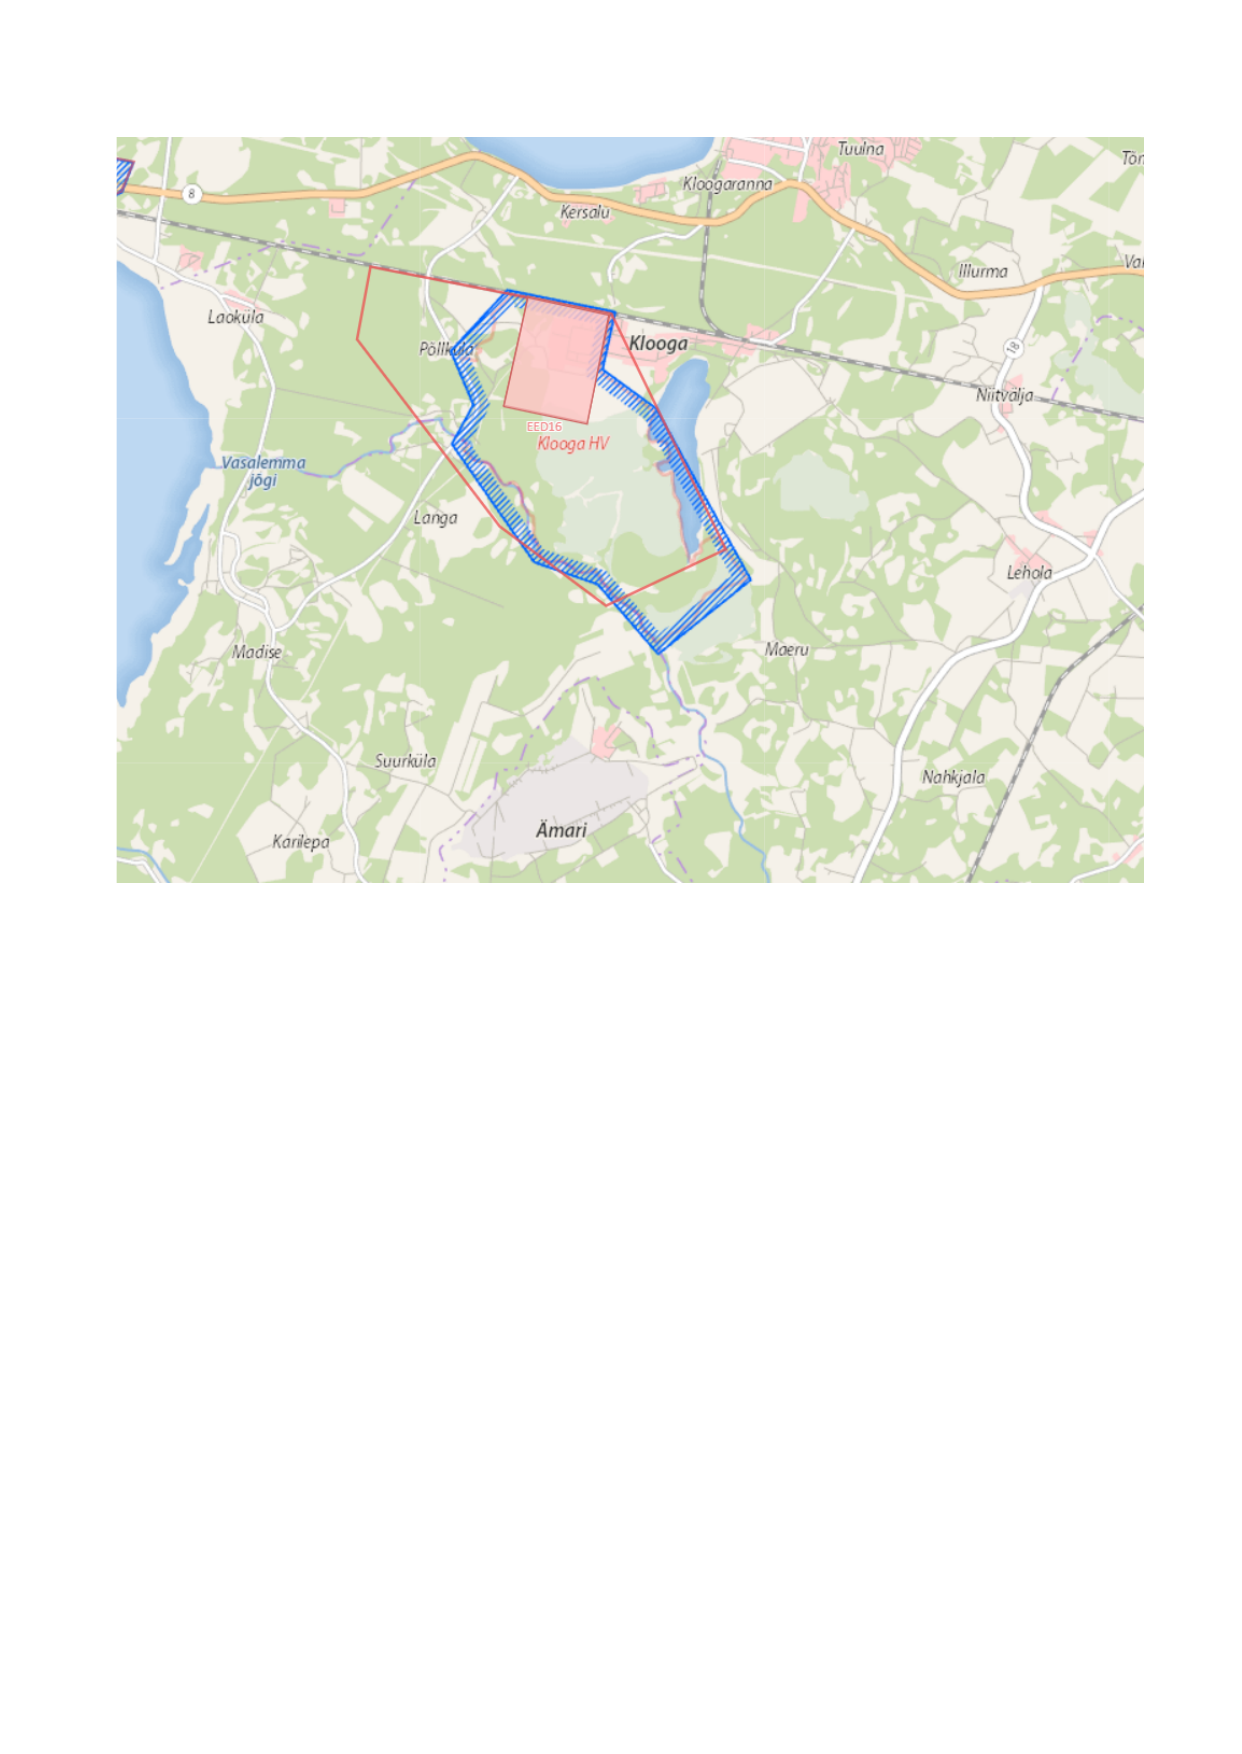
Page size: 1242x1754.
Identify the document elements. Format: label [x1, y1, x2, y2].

picture [116, 137, 1144, 883]
